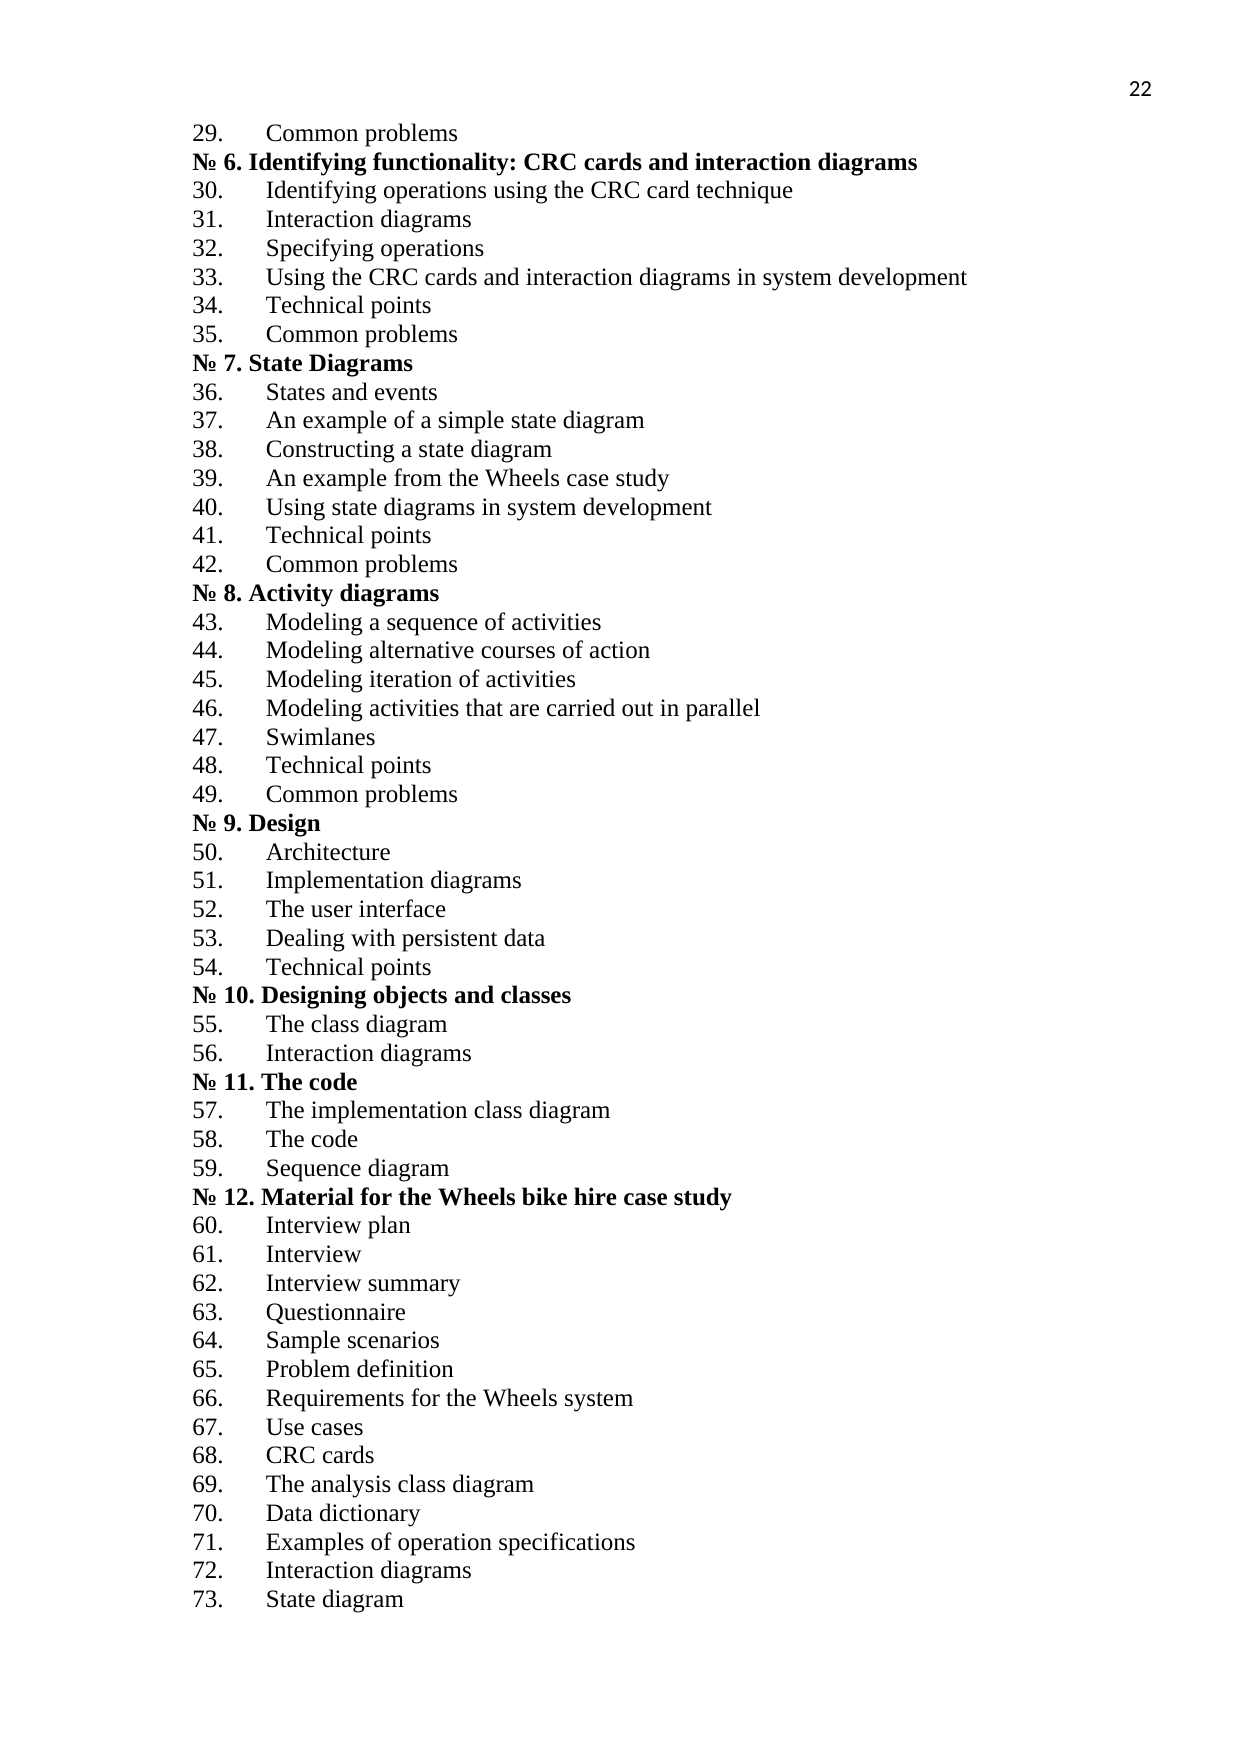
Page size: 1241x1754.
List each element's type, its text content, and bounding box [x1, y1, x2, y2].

list Specifying operations [118, 233, 1152, 262]
list The implementation class diagram [118, 1096, 1152, 1124]
list Modeling a sequence of activities [118, 607, 1152, 636]
list Swimlanes [118, 722, 1152, 751]
list Implementation diagrams [118, 866, 1152, 894]
list Sequence diagram [118, 1153, 1152, 1182]
list Technical points [118, 291, 1152, 319]
list Constructing a state diagram [118, 434, 1152, 463]
list States and events [118, 377, 1152, 406]
list An example of a simple state diagram [118, 406, 1152, 434]
list Using the CRC cards and interaction diagrams in system development [118, 262, 1152, 291]
list Problem definition [118, 1354, 1152, 1383]
list The user interface [118, 894, 1152, 923]
text № 7. State Diagrams [118, 348, 1152, 377]
list Common problems [118, 549, 1152, 578]
list Interview plan [118, 1211, 1152, 1239]
list Identifying operations using the CRC card technique [118, 176, 1152, 204]
list Interaction diagrams [118, 204, 1152, 233]
list CRC cards [118, 1441, 1152, 1469]
list Technical points [118, 521, 1152, 549]
list The analysis class diagram [118, 1469, 1152, 1498]
text № 11. The code [118, 1067, 1152, 1096]
list Common problems [118, 118, 1152, 147]
text № 8. Activity diagrams [118, 578, 1152, 607]
list Use cases [118, 1412, 1152, 1441]
list Modeling alternative courses of action [118, 636, 1152, 664]
list Interview summary [118, 1268, 1152, 1297]
list Technical points [118, 952, 1152, 981]
list Modeling iteration of activities [118, 664, 1152, 693]
list Dealing with persistent data [118, 923, 1152, 952]
list Modeling activities that are carried out in parallel [118, 693, 1152, 722]
list Technical points [118, 751, 1152, 779]
list Questionnaire [118, 1297, 1152, 1326]
list Interaction diagrams [118, 1556, 1152, 1584]
list Interaction diagrams [118, 1038, 1152, 1067]
text № 10. Designing objects and classes [118, 981, 1152, 1009]
list Common problems [118, 319, 1152, 348]
text № 6. Identifying functionality: CRC cards and interaction diagrams [118, 147, 1152, 176]
list Interview [118, 1239, 1152, 1268]
list The code [118, 1124, 1152, 1153]
text № 12. Material for the Wheels bike hire case study [118, 1182, 1152, 1211]
list Using state diagrams in system development [118, 492, 1152, 521]
text № 9. Design [118, 808, 1152, 837]
list An example from the Wheels case study [118, 463, 1152, 492]
list Requirements for the Wheels system [118, 1383, 1152, 1412]
list Data dictionary [118, 1498, 1152, 1527]
list Common problems [118, 779, 1152, 808]
list Architecture [118, 837, 1152, 866]
list State diagram [118, 1584, 1152, 1613]
list Examples of operation specifications [118, 1527, 1152, 1556]
list The class diagram [118, 1009, 1152, 1038]
list Sample scenarios [118, 1326, 1152, 1354]
